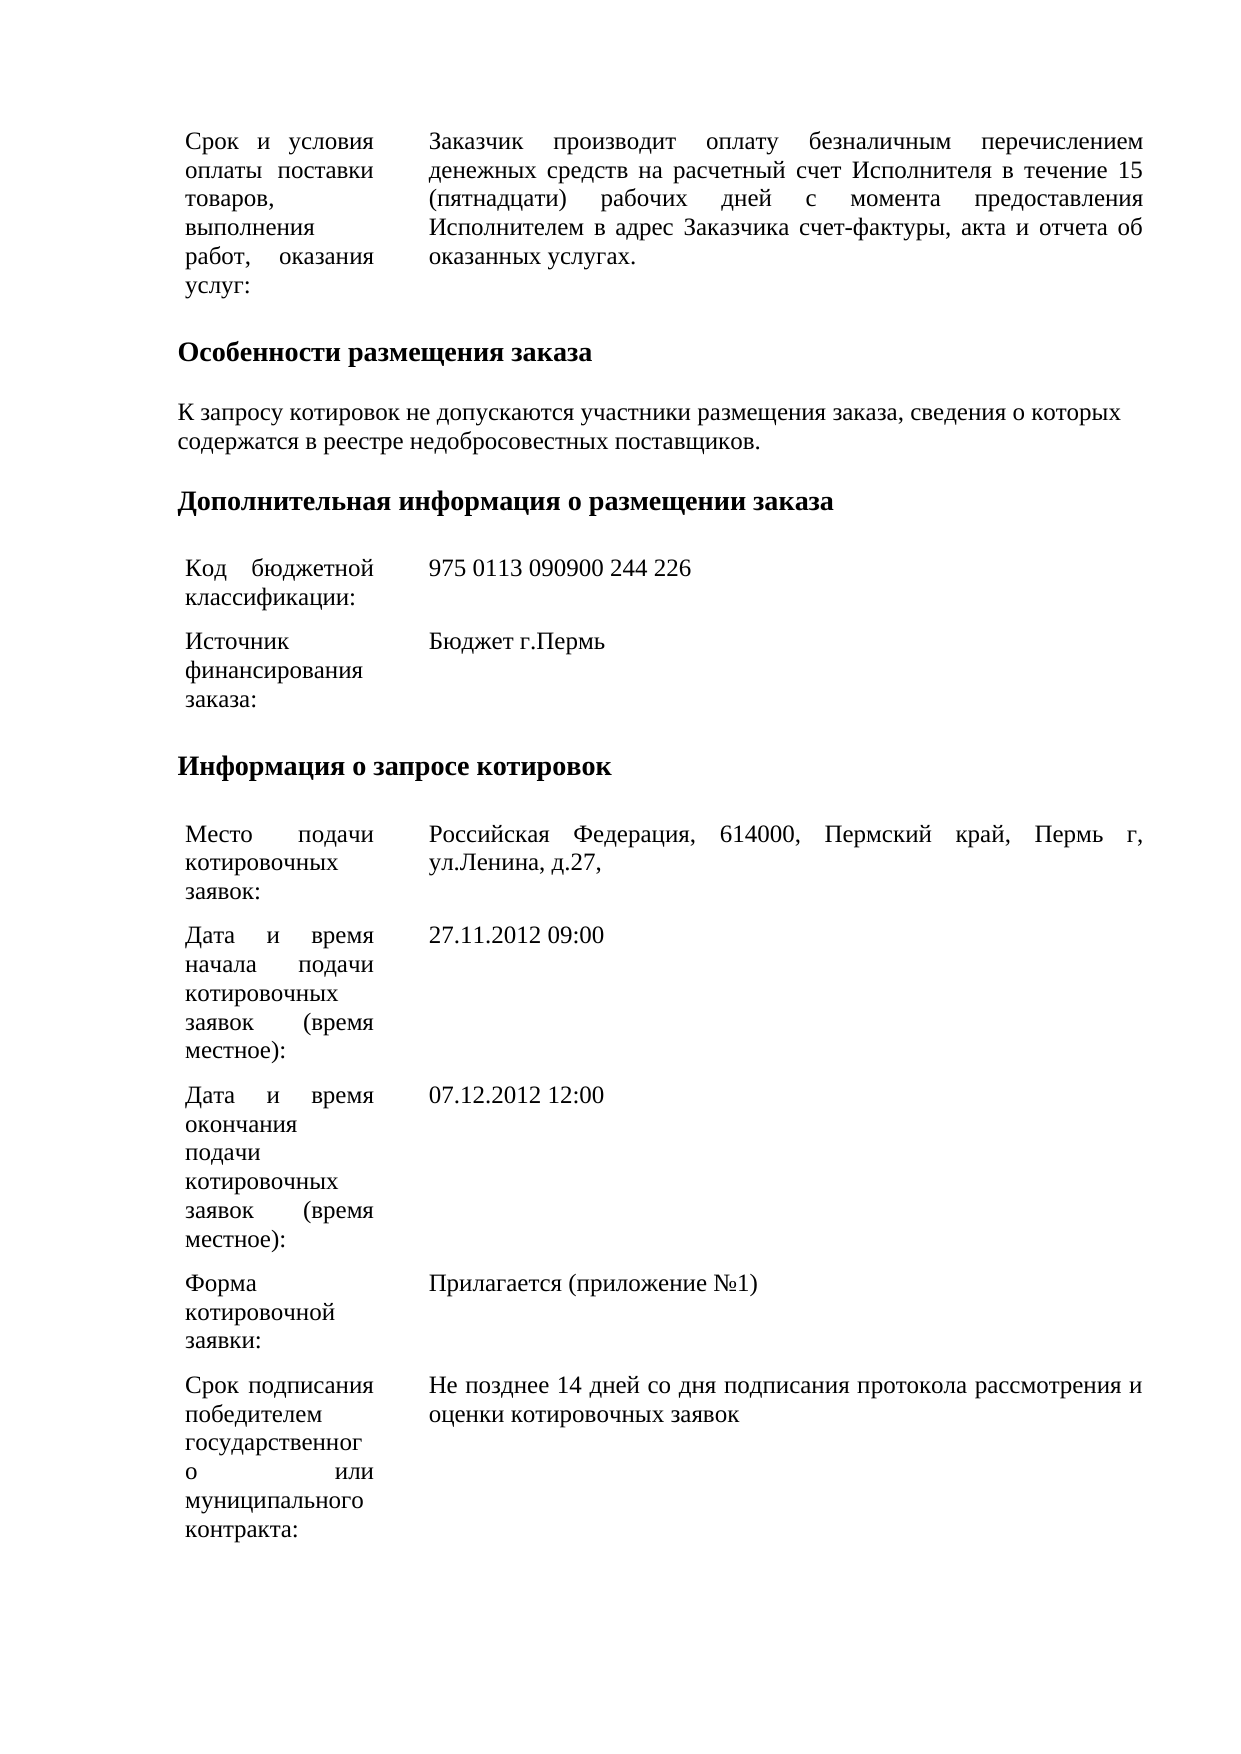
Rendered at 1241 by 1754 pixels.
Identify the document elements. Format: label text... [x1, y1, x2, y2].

table_header 975 0113 090900 244 226 [421, 545, 1152, 618]
table_cell Бюджет г.Пермь [421, 618, 1152, 720]
table_cell Срок и условия оплаты поставки товаров, выполнения работ, оказания услуг: [177, 118, 421, 306]
table_cell Не позднее 14 дней со дня подписания протокола рассмотрения и оценки котировочных заявок [421, 1362, 1152, 1550]
table_header Код бюджетной классификации: [177, 545, 421, 618]
table_cell 27.11.2012 09:00 [421, 913, 1152, 1072]
table_cell Заказчик производит оплату безналичным перечислением денежных средств на расчетный счет Исполнителя в течение 15 (пятнадцати) рабочих дней с момента предоставления Исполнителем в адрес Заказчика счет-фактуры, акта и отчета об оказанных услугах. [421, 118, 1152, 306]
text Дополнительная информация о размещении заказа [177, 484, 1152, 516]
text К запросу котировок не допускаются участники размещения заказа, сведения о которых содержатся в реестре недобросовестных поставщиков. [177, 397, 1152, 454]
text Информация о запросе котировок [177, 749, 1152, 782]
text Особенности размещения заказа [177, 335, 1152, 368]
table_cell Дата и время окончания подачи котировочных заявок (время местное): [177, 1072, 421, 1260]
table_cell Источник финансирования заказа: [177, 618, 421, 720]
table_cell 07.12.2012 12:00 [421, 1072, 1152, 1260]
table_cell Дата и время начала подачи котировочных заявок (время местное): [177, 913, 421, 1072]
table_cell Срок подписания победителем государственного или муниципального контракта: [177, 1362, 421, 1550]
table_cell Прилагается (приложение №1) [421, 1260, 1152, 1362]
table_header Российская Федерация, 614000, Пермский край, Пермь г, ул.Ленина, д.27, [421, 811, 1152, 913]
table_cell Форма котировочной заявки: [177, 1260, 421, 1362]
table_header Место подачи котировочных заявок: [177, 811, 421, 913]
